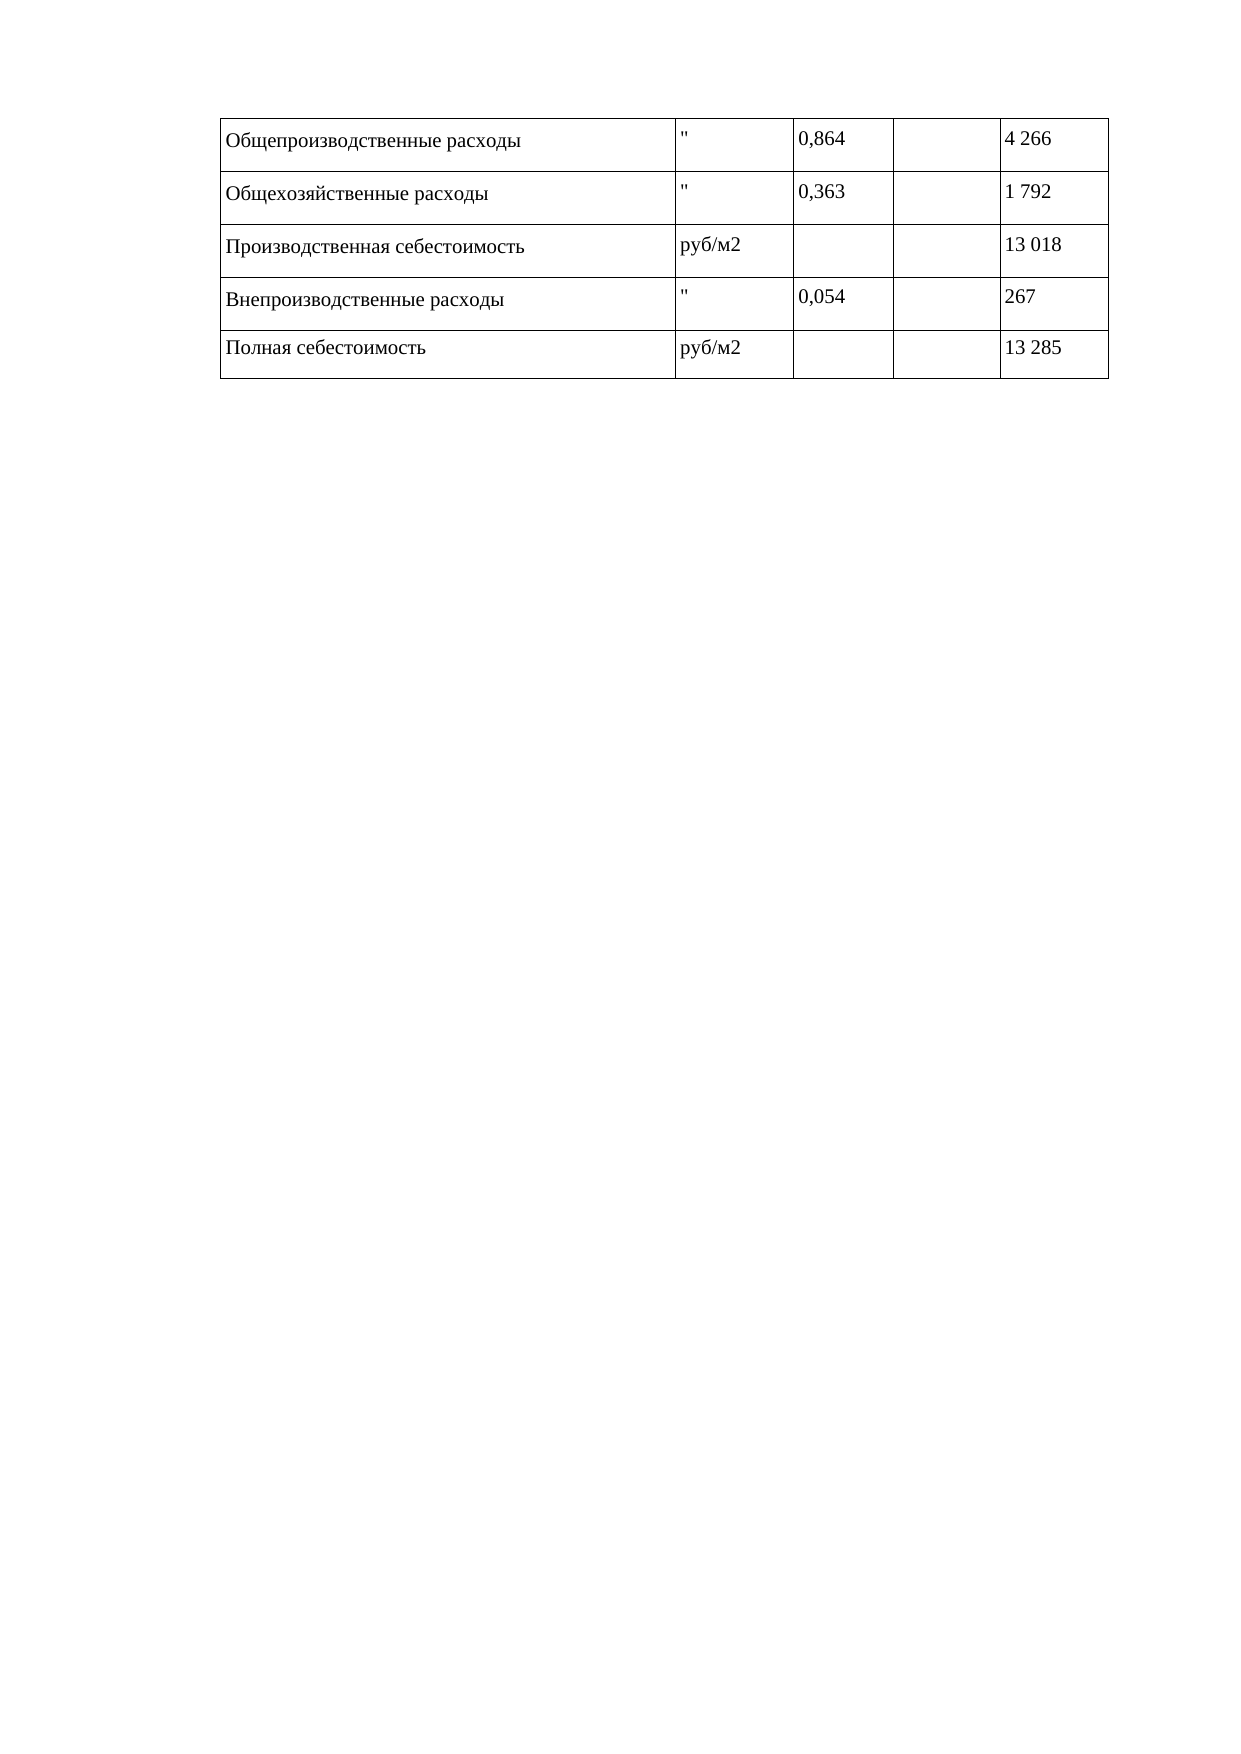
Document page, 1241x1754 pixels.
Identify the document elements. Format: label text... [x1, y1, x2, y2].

table_cell Общепроизводственные расходы [221, 119, 675, 171]
table_cell Полная себестоимость [221, 331, 675, 378]
table_cell [794, 225, 893, 277]
table_cell руб/м2 [676, 331, 793, 378]
table_cell 1 792 [1001, 172, 1108, 224]
table_cell Внепроизводственные расходы [221, 278, 675, 330]
table_cell " [676, 278, 793, 330]
table_cell [894, 119, 1000, 171]
table_cell [894, 172, 1000, 224]
table_cell руб/м2 [676, 225, 793, 277]
table_cell " [676, 119, 793, 171]
table_cell [794, 331, 893, 378]
table_cell 0,363 [794, 172, 893, 224]
table_cell 13 018 [1001, 225, 1108, 277]
table_cell 267 [1001, 278, 1108, 330]
table_cell 0,054 [794, 278, 893, 330]
table_cell [894, 278, 1000, 330]
table_cell [894, 225, 1000, 277]
table_cell [894, 331, 1000, 378]
table_cell " [676, 172, 793, 224]
table_cell 13 285 [1001, 331, 1108, 378]
table_cell Общехозяйственные расходы [221, 172, 675, 224]
table_cell Производственная себестоимость [221, 225, 675, 277]
table_cell 4 266 [1001, 119, 1108, 171]
table_cell 0,864 [794, 119, 893, 171]
